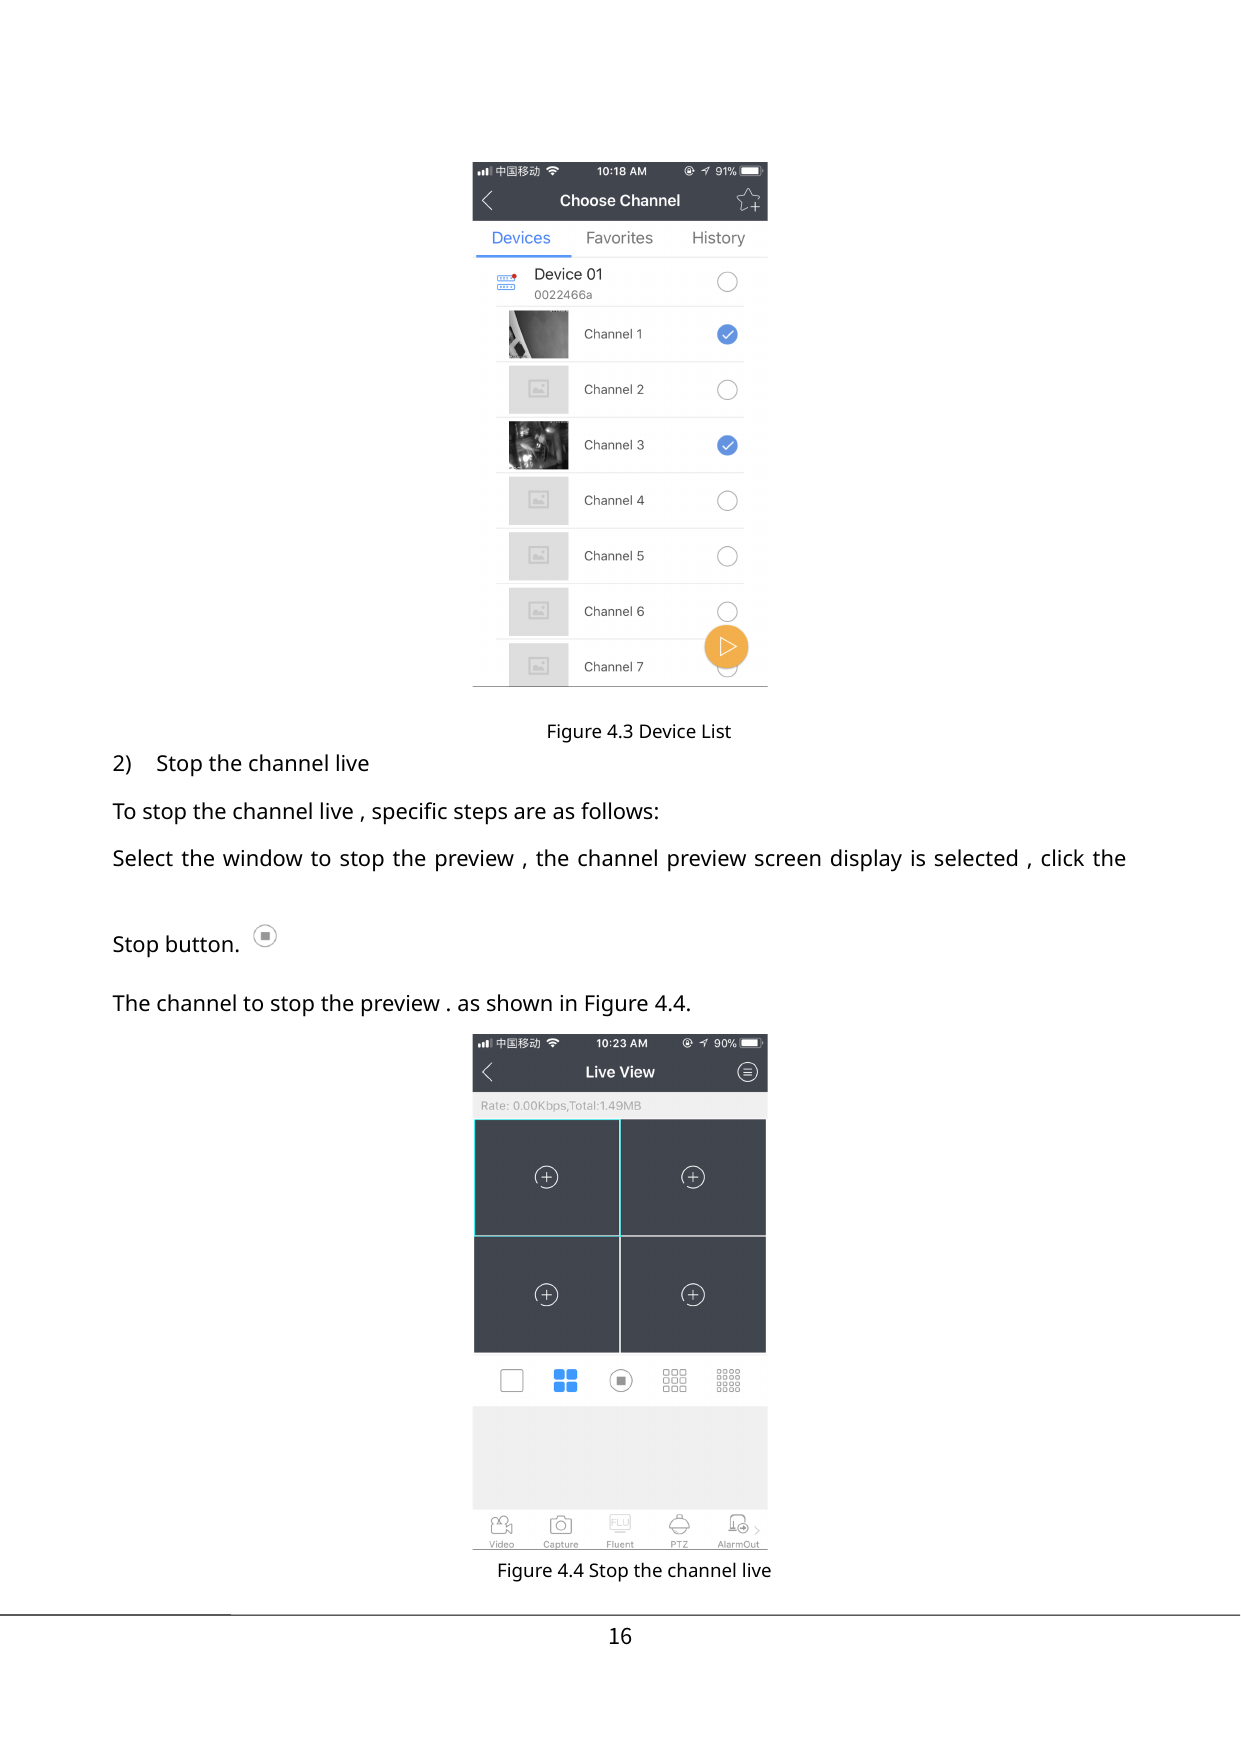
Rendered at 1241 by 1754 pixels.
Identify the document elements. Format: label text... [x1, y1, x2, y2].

picture [472, 162, 768, 687]
picture [246, 920, 285, 952]
list Stop the channel live [112, 747, 1128, 779]
text To stop the channel live , specific steps are as follows: [112, 794, 1128, 827]
picture [472, 1034, 768, 1550]
text Figure 4.3 Device List [112, 714, 1128, 747]
text Select the window to stop the preview , the channel preview screen display is selected , click the Stop button. [112, 842, 1128, 972]
text The channel to stop the preview . as shown in Figure 4.4. [112, 987, 1128, 1019]
text Figure 4.4 Stop the channel live [112, 1554, 1128, 1587]
